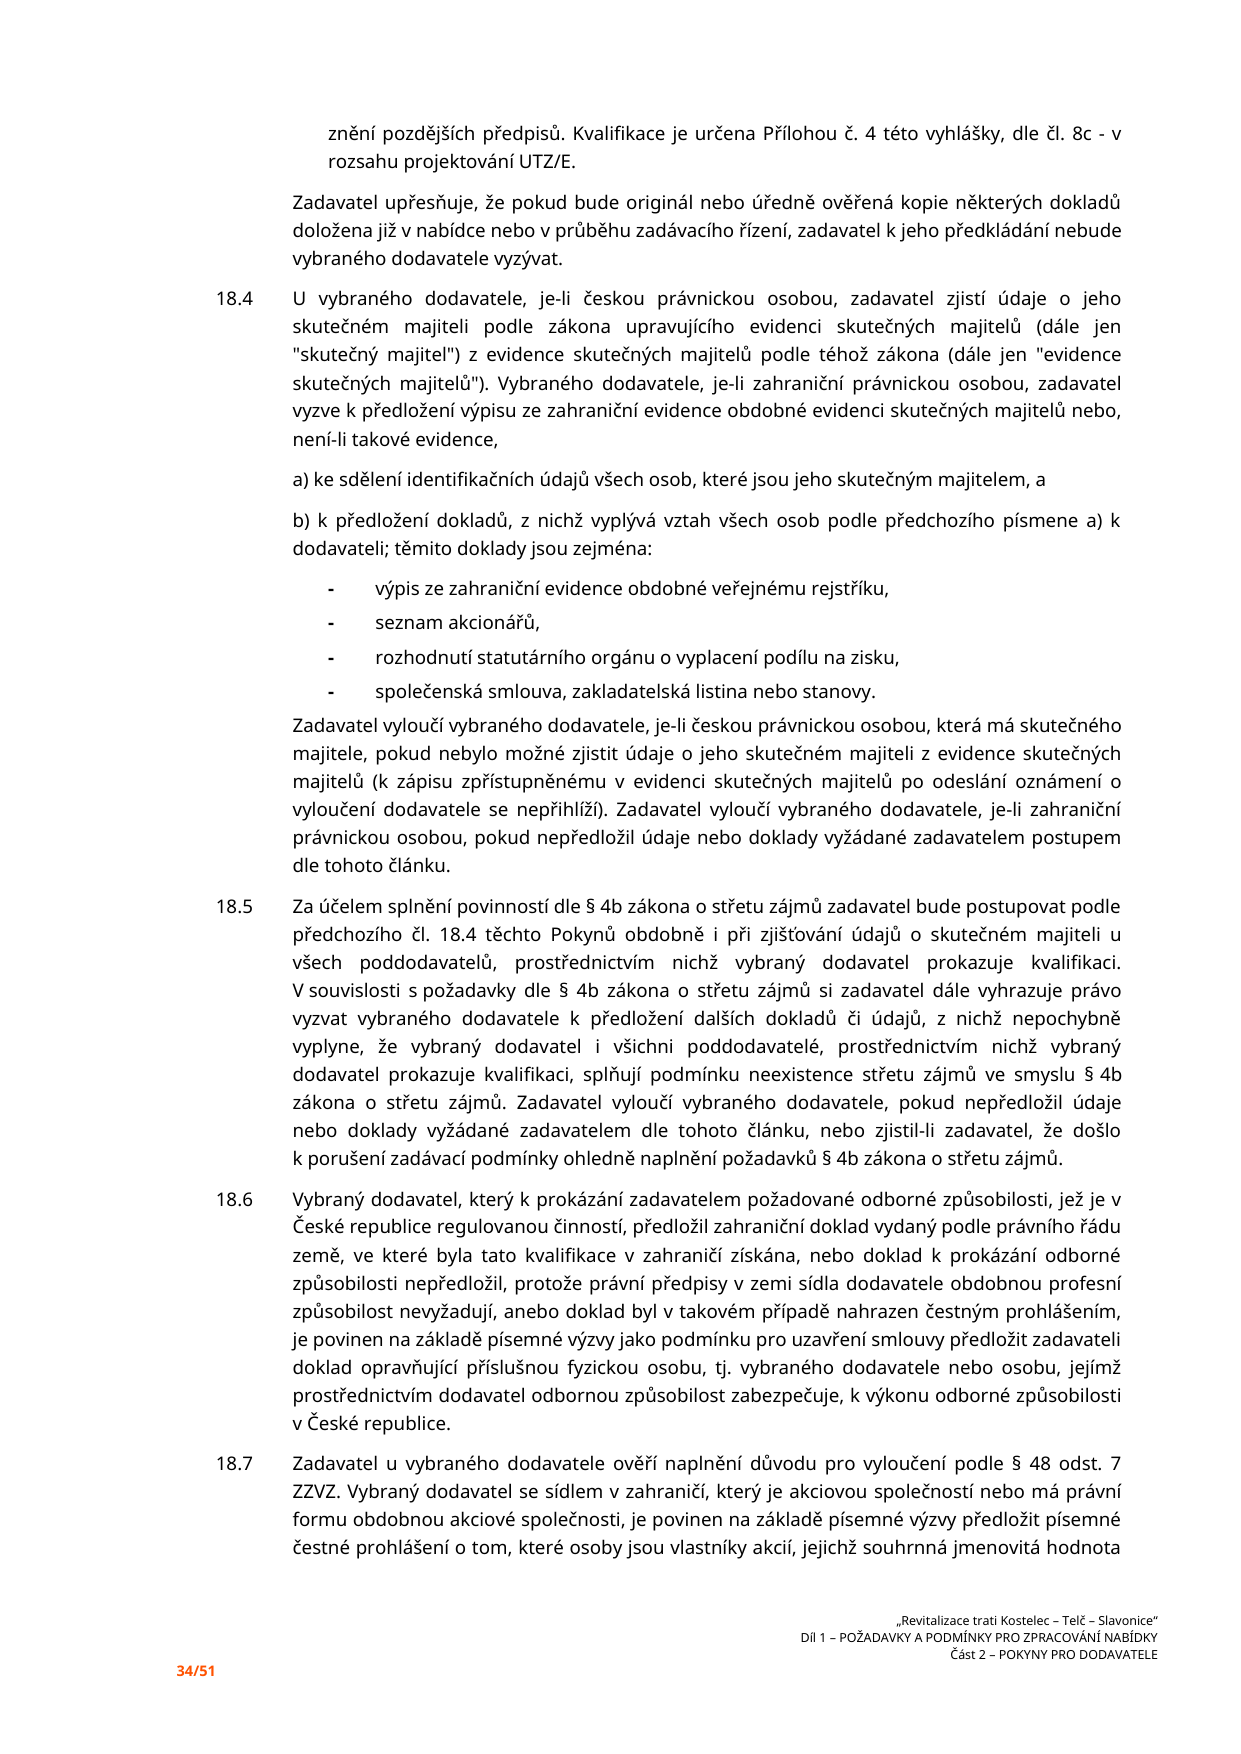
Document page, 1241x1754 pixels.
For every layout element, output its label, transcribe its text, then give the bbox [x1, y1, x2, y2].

text výpis ze zahraniční evidence obdobné veřejnému rejstříku, [328, 575, 1122, 601]
text b) k předložení dokladů, z nichž vyplývá vztah všech osob podle předchozího písmene a) k dodavateli; těmito doklady jsou zejména: [292, 507, 1122, 560]
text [216, 1451, 1122, 1560]
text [292, 121, 1122, 174]
text Zadavatel vyloučí vybraného dodavatele, je-li českou právnickou osobou, která má skutečného majitele, pokud nebylo možné zjistit údaje o jeho skutečném majiteli z evidence skutečných majitelů (k zápisu zpřístupněnému v evidenci skutečných majitelů po odeslání oznámení o vyloučení dodavatele se nepřihlíží). Zadavatel vyloučí vybraného dodavatele, je-li zahraniční právnickou osobou, pokud nepředložil údaje nebo doklady vyžádané zadavatelem postupem dle tohoto článku. [292, 712, 1122, 878]
text a) ke sdělení identifikačních údajů všech osob, které jsou jeho skutečným majitelem, a [292, 466, 1122, 492]
text Za účelem splnění povinností dle § 4b zákona o střetu zájmů zadavatel bude postupovat podle předchozího čl. 18.4 těchto Pokynů obdobně i při zjišťování údajů o skutečném majiteli u všech poddodavatelů, prostřednictvím nichž vybraný dodavatel prokazuje kvalifikaci. V souvislosti s požadavky dle § 4b zákona o střetu zájmů si zadavatel dále vyhrazuje právo vyzvat vybraného dodavatele k předložení dalších dokladů či údajů, z nichž nepochybně vyplyne, že vybraný dodavatel i všichni poddodavatelé, prostřednictvím nichž vybraný dodavatel prokazuje kvalifikaci, splňují podmínku neexistence střetu zájmů ve smyslu § 4b zákona o střetu zájmů. Zadavatel vyloučí vybraného dodavatele, pokud nepředložil údaje nebo doklady vyžádané zadavatelem dle tohoto článku, nebo zjistil-li zadavatel, že došlo k porušení zadávací podmínky ohledně naplnění požadavků § 4b zákona o střetu zájmů. [216, 893, 1122, 1171]
text společenská smlouva, zakladatelská listina nebo stanovy. [328, 678, 1122, 704]
text rozhodnutí statutárního orgánu o vyplacení podílu na zisku, [328, 644, 1122, 669]
text Vybraný dodavatel, který k prokázání zadavatelem požadované odborné způsobilosti, jež je v České republice regulovanou činností, předložil zahraniční doklad vydaný podle právního řádu země, ve které byla tato kvalifikace v zahraničí získána, nebo doklad k prokázání odborné způsobilosti nepředložil, protože právní předpisy v zemi sídla dodavatele obdobnou profesní způsobilost nevyžadují, anebo doklad byl v takovém případě nahrazen čestným prohlášením, je povinen na základě písemné výzvy jako podmínku pro uzavření smlouvy předložit zadavateli doklad opravňující příslušnou fyzickou osobu, tj. vybraného dodavatele nebo osobu, jejímž prostřednictvím dodavatel odbornou způsobilost zabezpečuje, k výkonu odborné způsobilosti v České republice. [216, 1186, 1122, 1436]
text U vybraného dodavatele, je-li českou právnickou osobou, zadavatel zjistí údaje o jeho skutečném majiteli podle zákona upravujícího evidenci skutečných majitelů (dále jen "skutečný majitel") z evidence skutečných majitelů podle téhož zákona (dále jen "evidence skutečných majitelů"). Vybraného dodavatele, je-li zahraniční právnickou osobou, zadavatel vyzve k předložení výpisu ze zahraniční evidence obdobné evidenci skutečných majitelů nebo, není-li takové evidence, [216, 286, 1122, 451]
text seznam akcionářů, [328, 610, 1122, 635]
text Zadavatel upřesňuje, že pokud bude originál nebo úředně ověřená kopie některých dokladů doložena již v nabídce nebo v průběhu zadávacího řízení, zadavatel k jeho předkládání nebude vybraného dodavatele vyzývat. [292, 189, 1122, 271]
